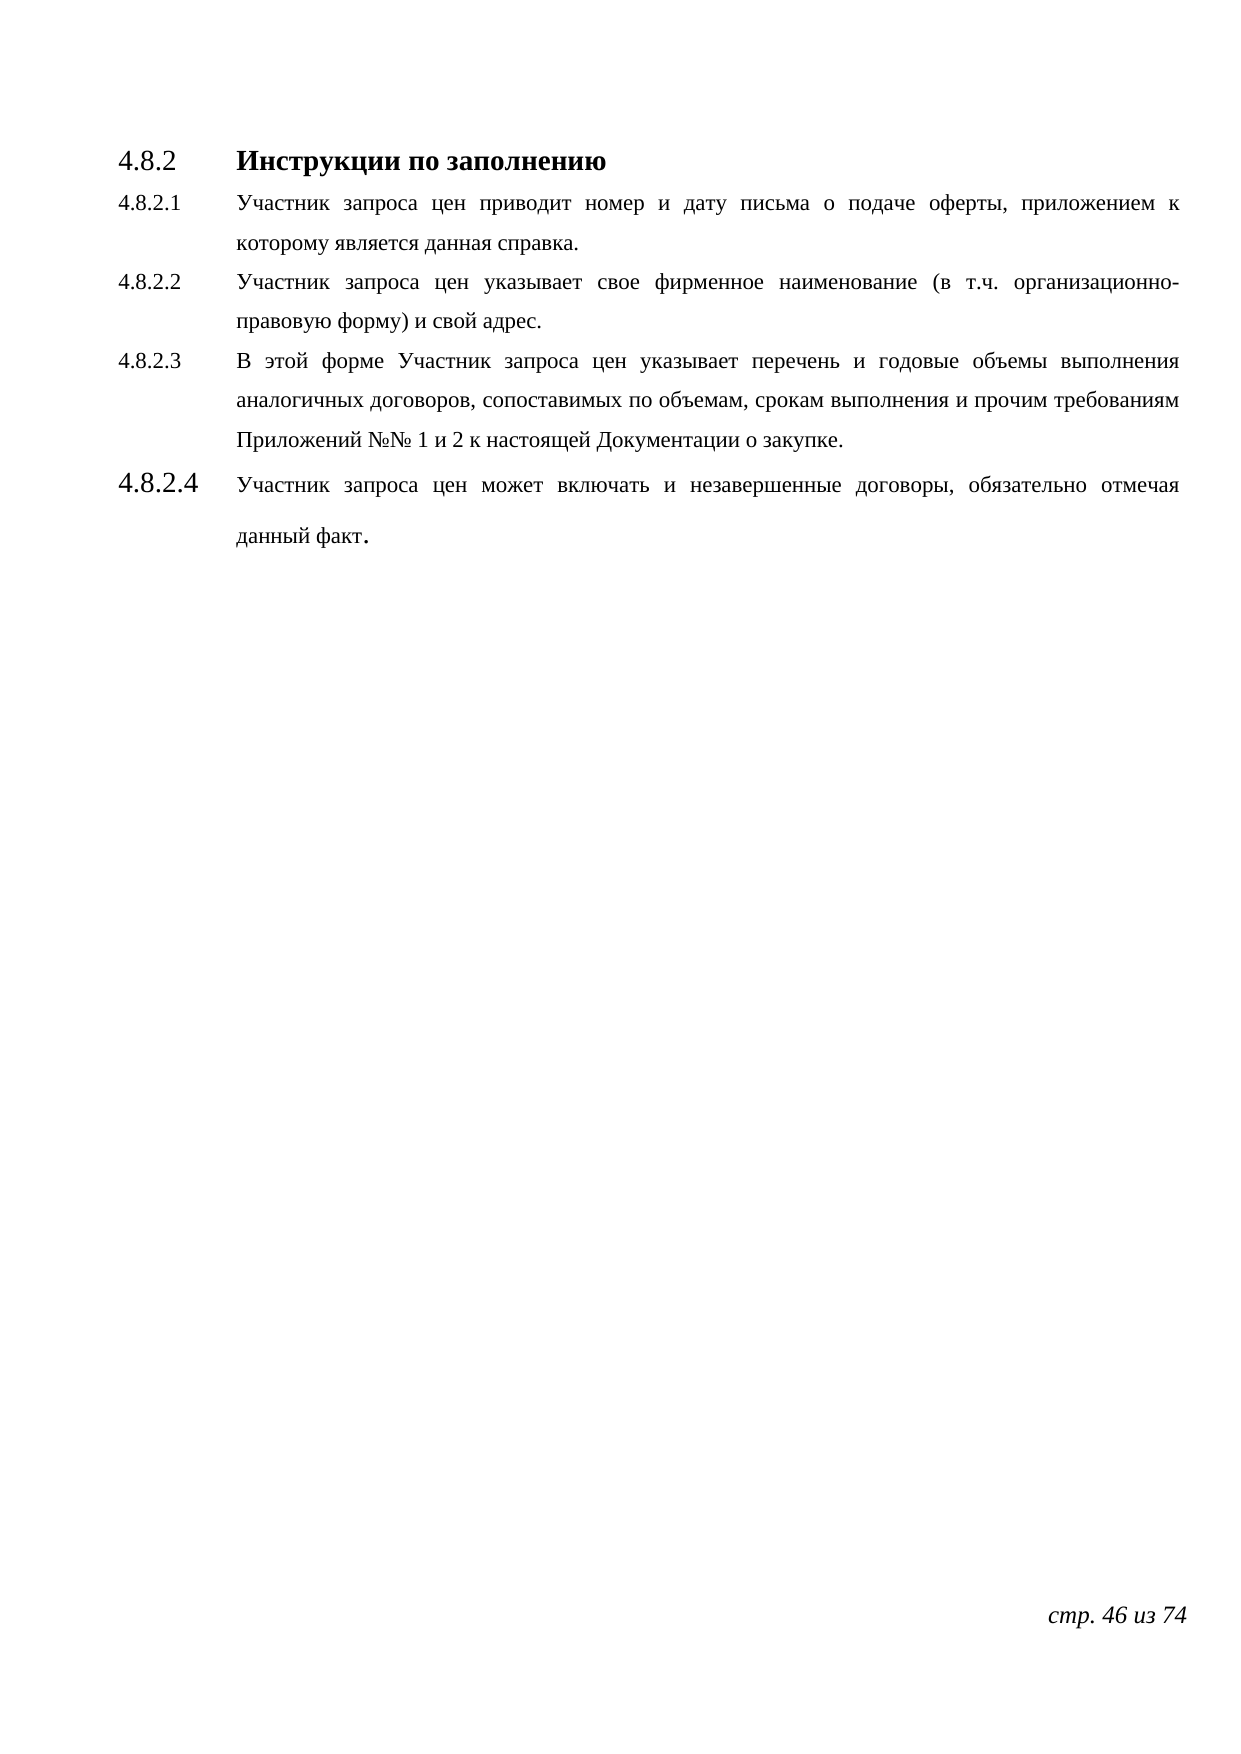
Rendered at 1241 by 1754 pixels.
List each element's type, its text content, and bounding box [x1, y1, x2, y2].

text Участник запроса цен указывает свое фирменное наименование (в т.ч. организационно-правовую форму) и свой адрес. [118, 268, 1181, 334]
text Инструкции по заполнению [118, 143, 1181, 177]
text В этой форме Участник запроса цен указывает перечень и годовые объемы выполнения аналогичных договоров, сопоставимых по объемам, срокам выполнения и прочим требованиям Приложений №№ 1 и 2 к настоящей Документации о закупке. [118, 347, 1181, 452]
text Участник запроса цен может включать и незавершенные договоры, обязательно отмечая данный факт. [118, 466, 1181, 549]
text Участник запроса цен приводит номер и дату письма о подаче оферты, приложением к которому является данная справка. [118, 189, 1181, 255]
